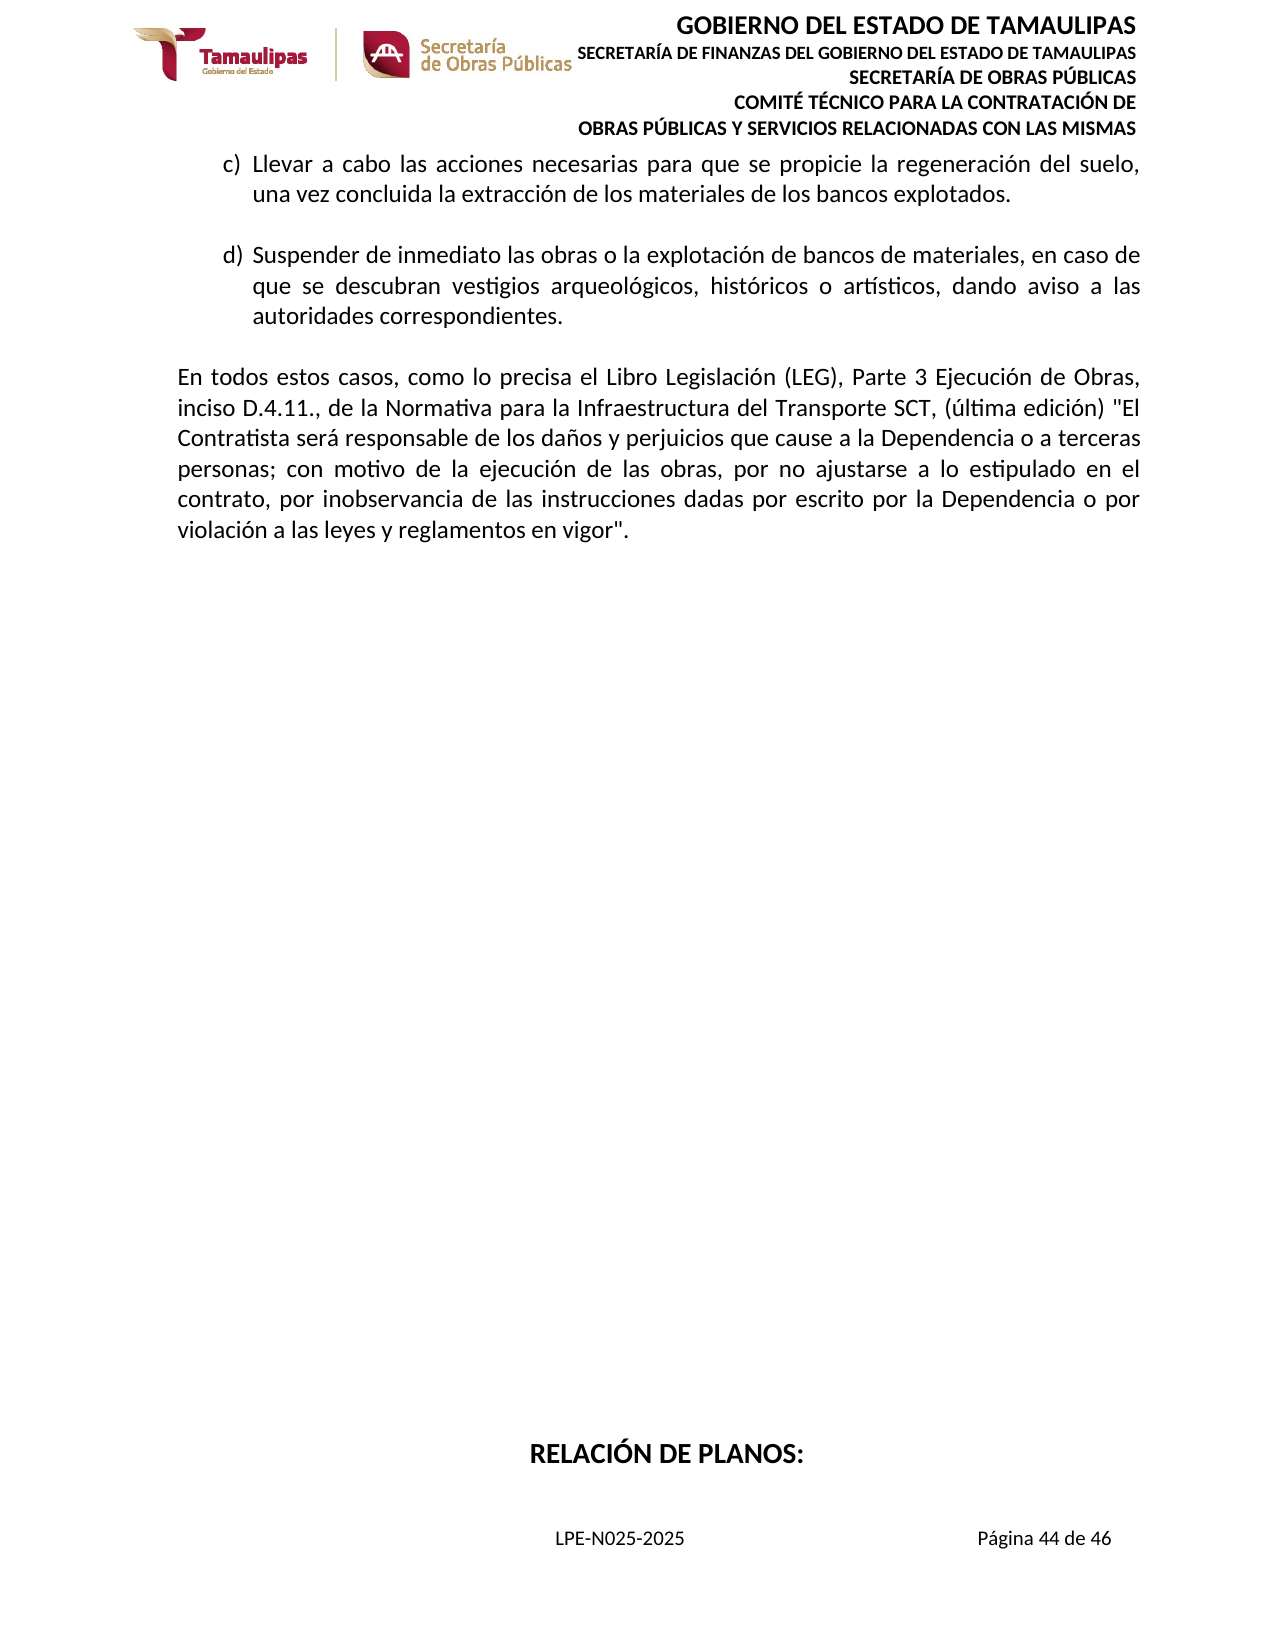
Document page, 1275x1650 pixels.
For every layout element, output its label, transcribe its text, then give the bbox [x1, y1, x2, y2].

text En todos estos casos, como lo precisa el Libro Legislación (LEG), Parte 3 Ejecución de Obras, inciso D.4.11., de la Normativa para la Infraestructura del Transporte SCT, (última edición) "El Contratista será responsable de los daños y perjuicios que cause a o a terceras personas; con motivo de la ejecución de las obras, por no ajustarse a lo estipulado en el contrato, por inobservancia de las instrucciones dadas por escrito por o por violación a las leyes y reglamentos en vigor". [177, 361, 1142, 544]
text RELACIÓN DE PLANOS: [192, 1435, 1142, 1471]
picture [126, 6, 663, 97]
list Suspender de inmediato las obras o la explotación de bancos de materiales, en caso de que se descubran vestigios arqueológicos, históricos o artísticos, dando aviso a las autoridades correspondientes. [223, 239, 1142, 331]
list Llevar a cabo las acciones necesarias para que se propicie la regeneración del suelo, una vez concluida la extracción de los materiales de los bancos explotados. [223, 148, 1142, 209]
